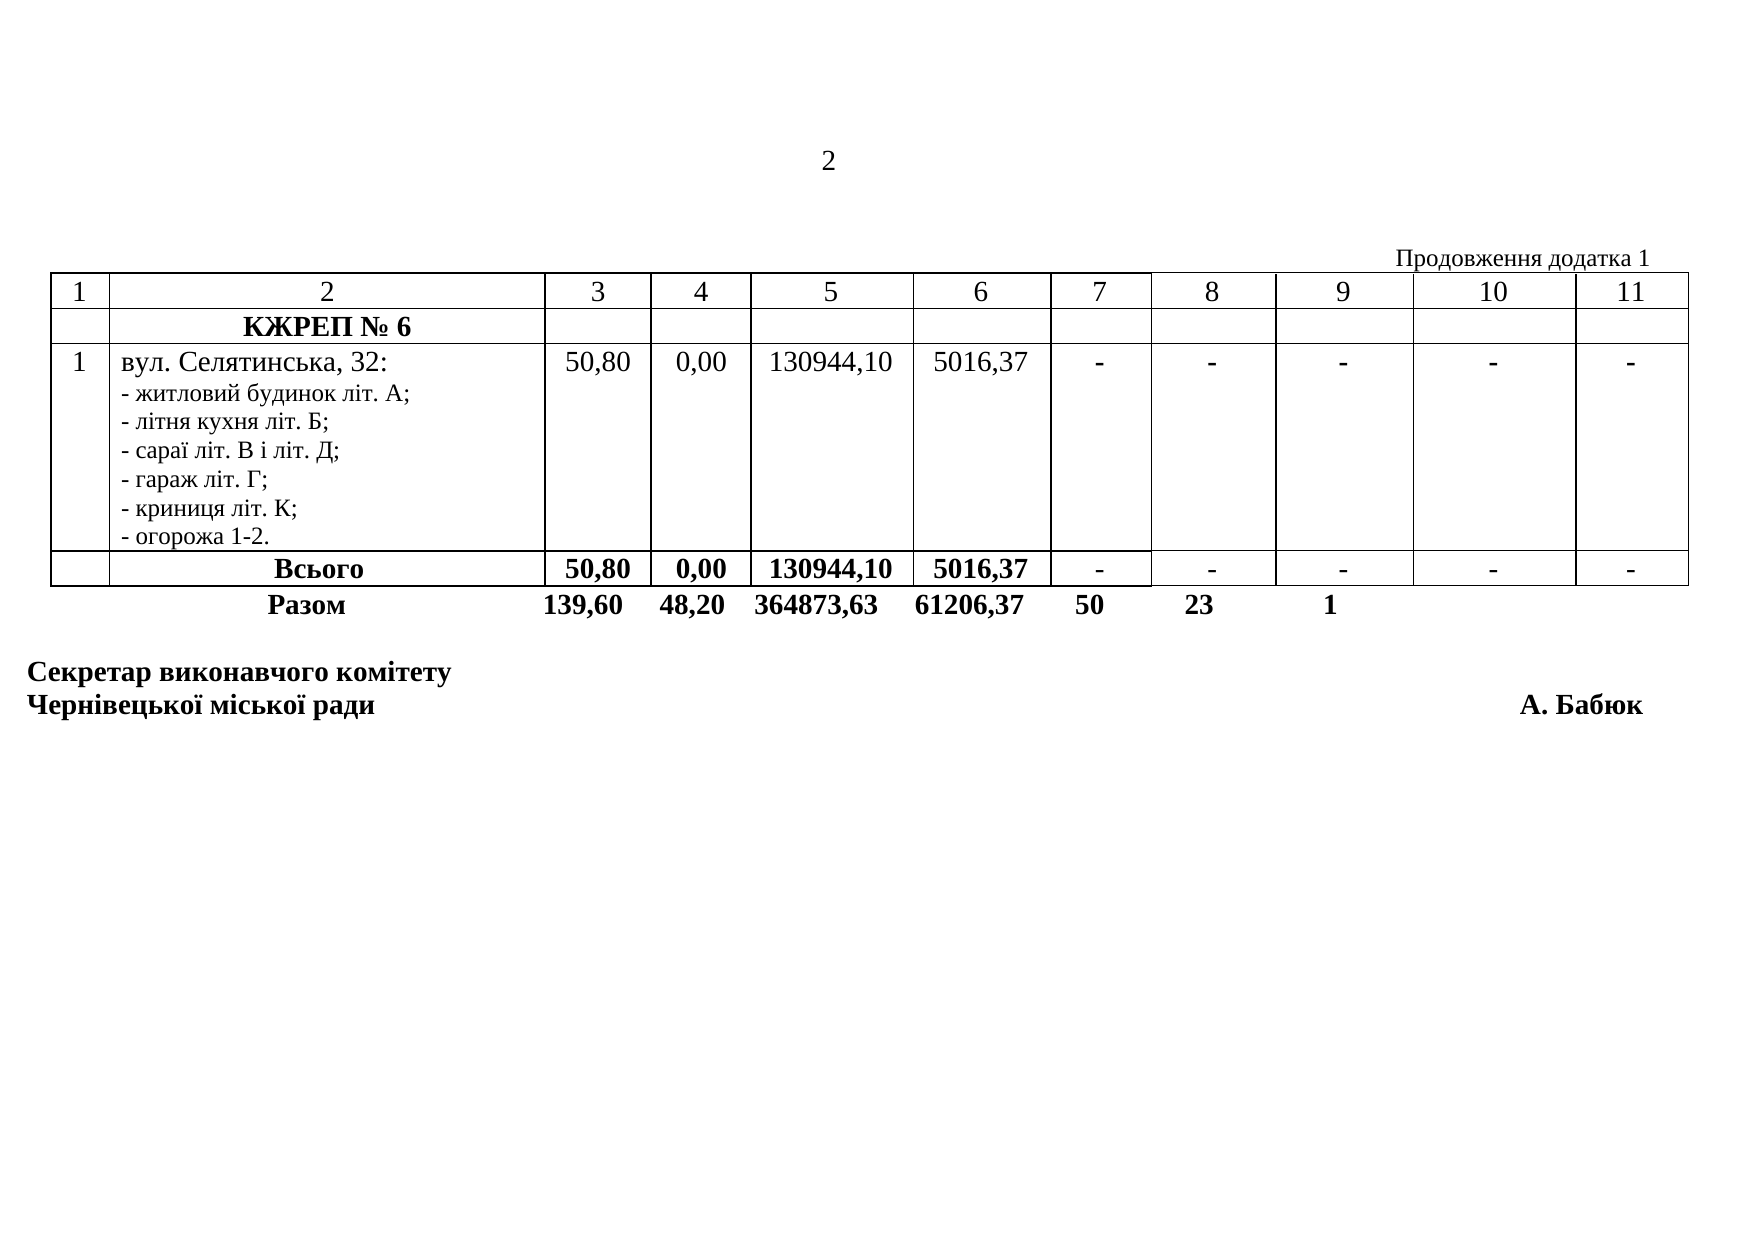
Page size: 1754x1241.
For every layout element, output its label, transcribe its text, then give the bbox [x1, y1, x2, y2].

table_cell [1277, 309, 1413, 342]
table_cell [652, 309, 750, 342]
text 2 [27, 143, 1728, 176]
text Разом 139,60 48,20 364873,63 61206,37 50 23 1 [27, 587, 1728, 620]
table_cell [52, 552, 109, 585]
table_header 1 [52, 274, 109, 307]
table_cell [52, 309, 109, 342]
table_cell 130944,10 [752, 552, 913, 585]
table_cell Всього [110, 552, 544, 585]
table_header 8 [1152, 273, 1276, 307]
table_header 3 [546, 274, 650, 307]
table_cell 1 [52, 344, 109, 550]
table_header 9 [1277, 273, 1413, 307]
table_cell - [1577, 344, 1688, 550]
table_cell - [1414, 551, 1575, 585]
table_cell - [1052, 552, 1151, 585]
table_cell 5016,37 [914, 344, 1050, 550]
table_header 5 [752, 274, 913, 307]
table_cell [546, 309, 650, 342]
table_cell - [1414, 344, 1575, 550]
table_cell - [1577, 551, 1688, 585]
table_cell [914, 309, 1050, 342]
table_cell [1414, 309, 1575, 342]
table_header 4 [652, 274, 750, 307]
table_cell 5016,37 [914, 552, 1050, 585]
table_cell вул. Селятинська, 32: - житловий будинок літ. А; - літня кухня літ. Б; - сараї літ. В і літ. Д; - гараж літ. Г; - криниця літ. К; - огорожа 1-2. [110, 344, 544, 550]
table_cell [1052, 309, 1151, 342]
text Секретар виконавчого комітету [27, 654, 1728, 687]
table_cell [1577, 309, 1688, 342]
table_header 2 [110, 274, 544, 307]
text Чернівецької міської ради А. Бабюк [27, 687, 1728, 721]
table_cell - [1277, 551, 1413, 585]
table_cell 50,80 [546, 344, 650, 550]
table_cell [752, 309, 913, 342]
table_cell - [1152, 551, 1275, 585]
table_header 11 [1577, 273, 1688, 307]
table_cell - [1277, 344, 1413, 550]
table_cell 50,80 [546, 552, 650, 585]
table_header 6 [914, 274, 1050, 307]
table_cell КЖРЕП № 6 [110, 309, 544, 342]
table_cell [1152, 309, 1275, 342]
table_header 10 [1414, 273, 1576, 307]
text Продовження додатка 1 [27, 243, 1728, 272]
table_cell 0,00 [652, 552, 750, 585]
table_cell 130944,10 [752, 344, 913, 550]
table_header 7 [1052, 274, 1151, 307]
table_cell - [1152, 344, 1275, 550]
table_cell - [1052, 344, 1151, 550]
table_cell 0,00 [652, 344, 750, 550]
